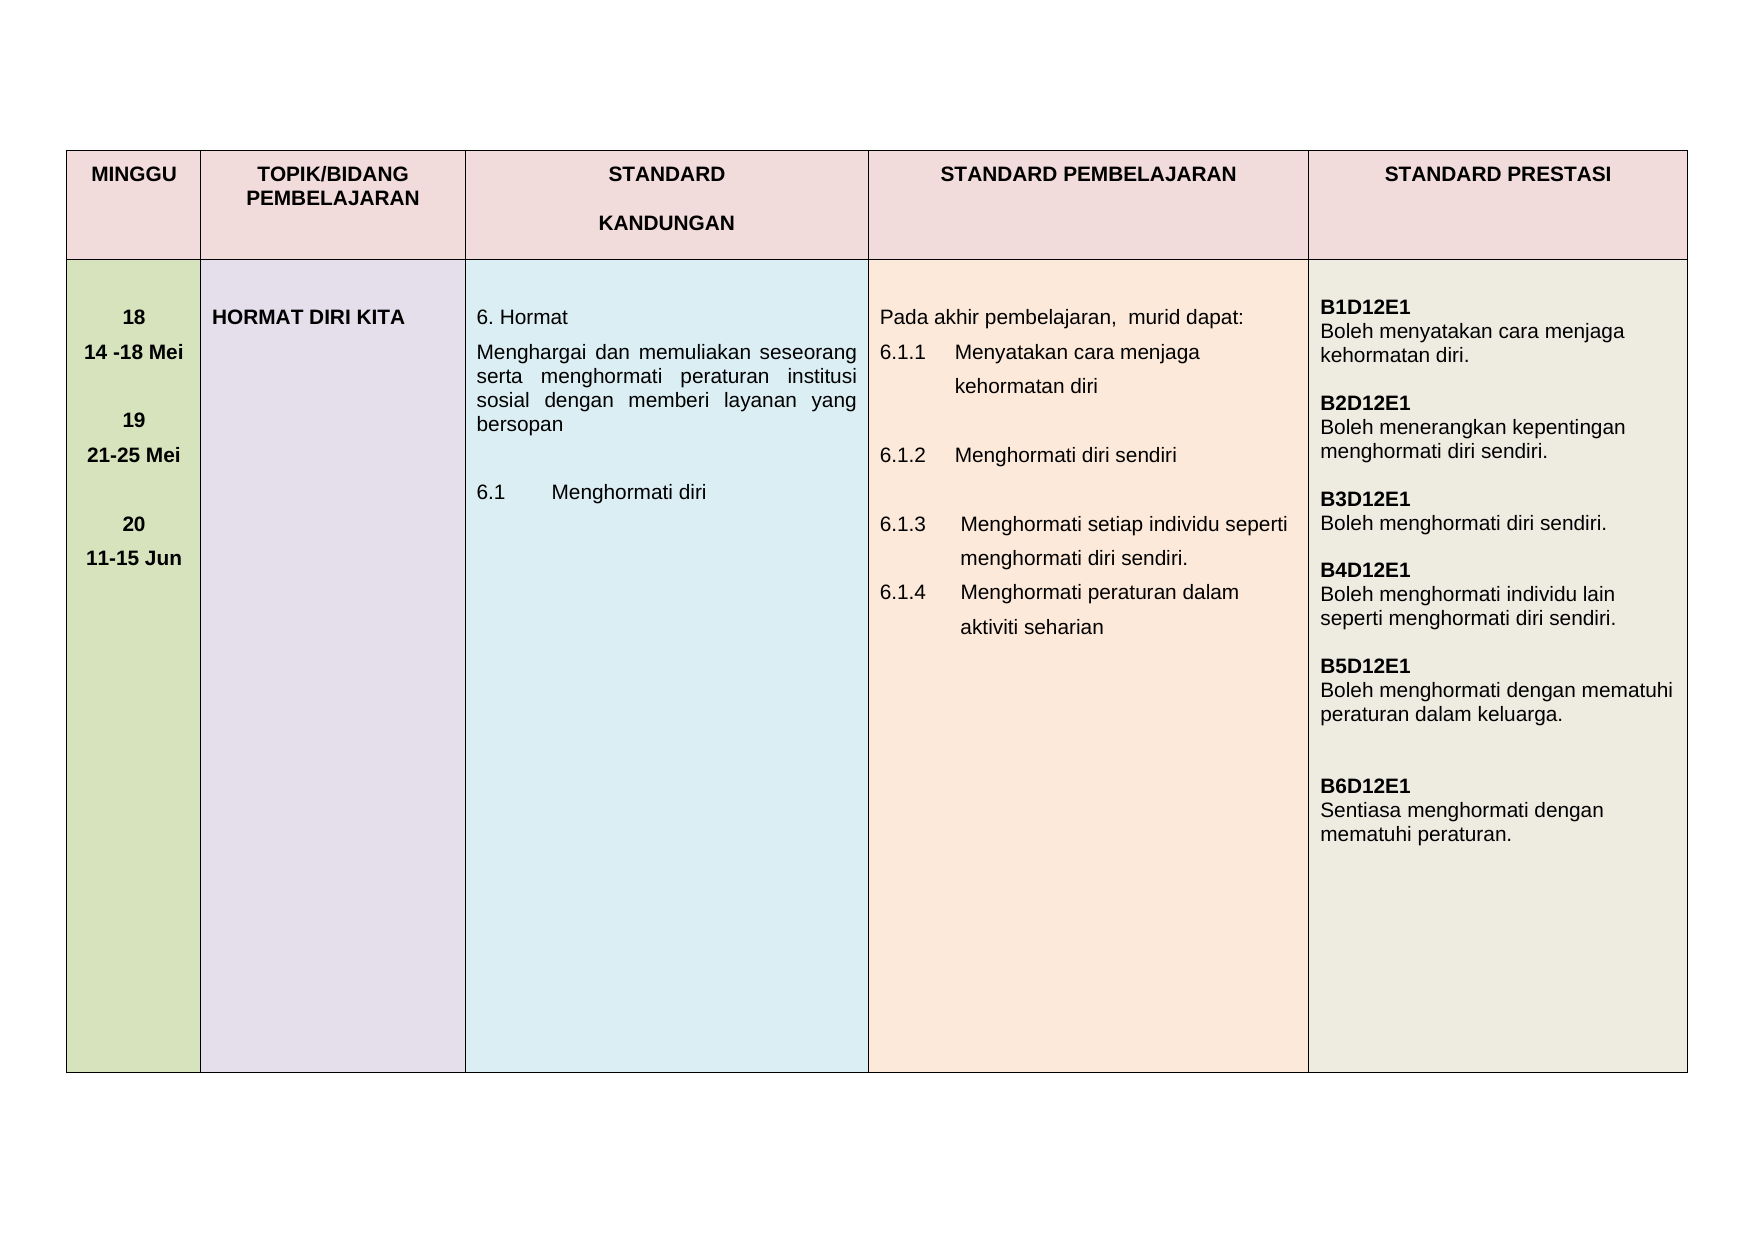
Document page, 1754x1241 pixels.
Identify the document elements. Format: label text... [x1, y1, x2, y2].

table_header MINGGU [67, 151, 200, 259]
table_cell 18 14 -18 Mei 19 21-25 Mei 20 11-15 Jun [67, 260, 200, 1072]
table_header STANDARD PEMBELAJARAN [869, 151, 1308, 259]
table_header STANDARD PRESTASI [1309, 151, 1687, 259]
table_cell B1D12E1 Boleh menyatakan cara menjaga kehormatan diri. B2D12E1 Boleh menerangkan kepentingan menghormati diri sendiri. B3D12E1 Boleh menghormati diri sendiri. B4D12E1 Boleh menghormati individu lain seperti menghormati diri sendiri. B5D12E1 Boleh menghormati dengan mematuhi peraturan dalam keluarga. B6D12E1 Sentiasa menghormati dengan mematuhi peraturan. [1309, 260, 1687, 1072]
table_cell HORMAT DIRI KITA [201, 260, 465, 1072]
table_header STANDARD KANDUNGAN [466, 151, 868, 259]
table_header TOPIK/BIDANG PEMBELAJARAN [201, 151, 465, 259]
table_cell 6. Hormat Menghargai dan memuliakan seseorang serta menghormati peraturan institusi sosial dengan memberi layanan yang bersopan 6.1 Menghormati diri [466, 260, 868, 1072]
table_cell Pada akhir pembelajaran, murid dapat: 6.1.1 Menyatakan cara menjaga kehormatan diri 6.1.2 Menghormati diri sendiri 6.1.3 Menghormati setiap individu seperti menghormati diri sendiri. 6.1.4 Menghormati peraturan dalam aktiviti seharian [869, 260, 1308, 1072]
